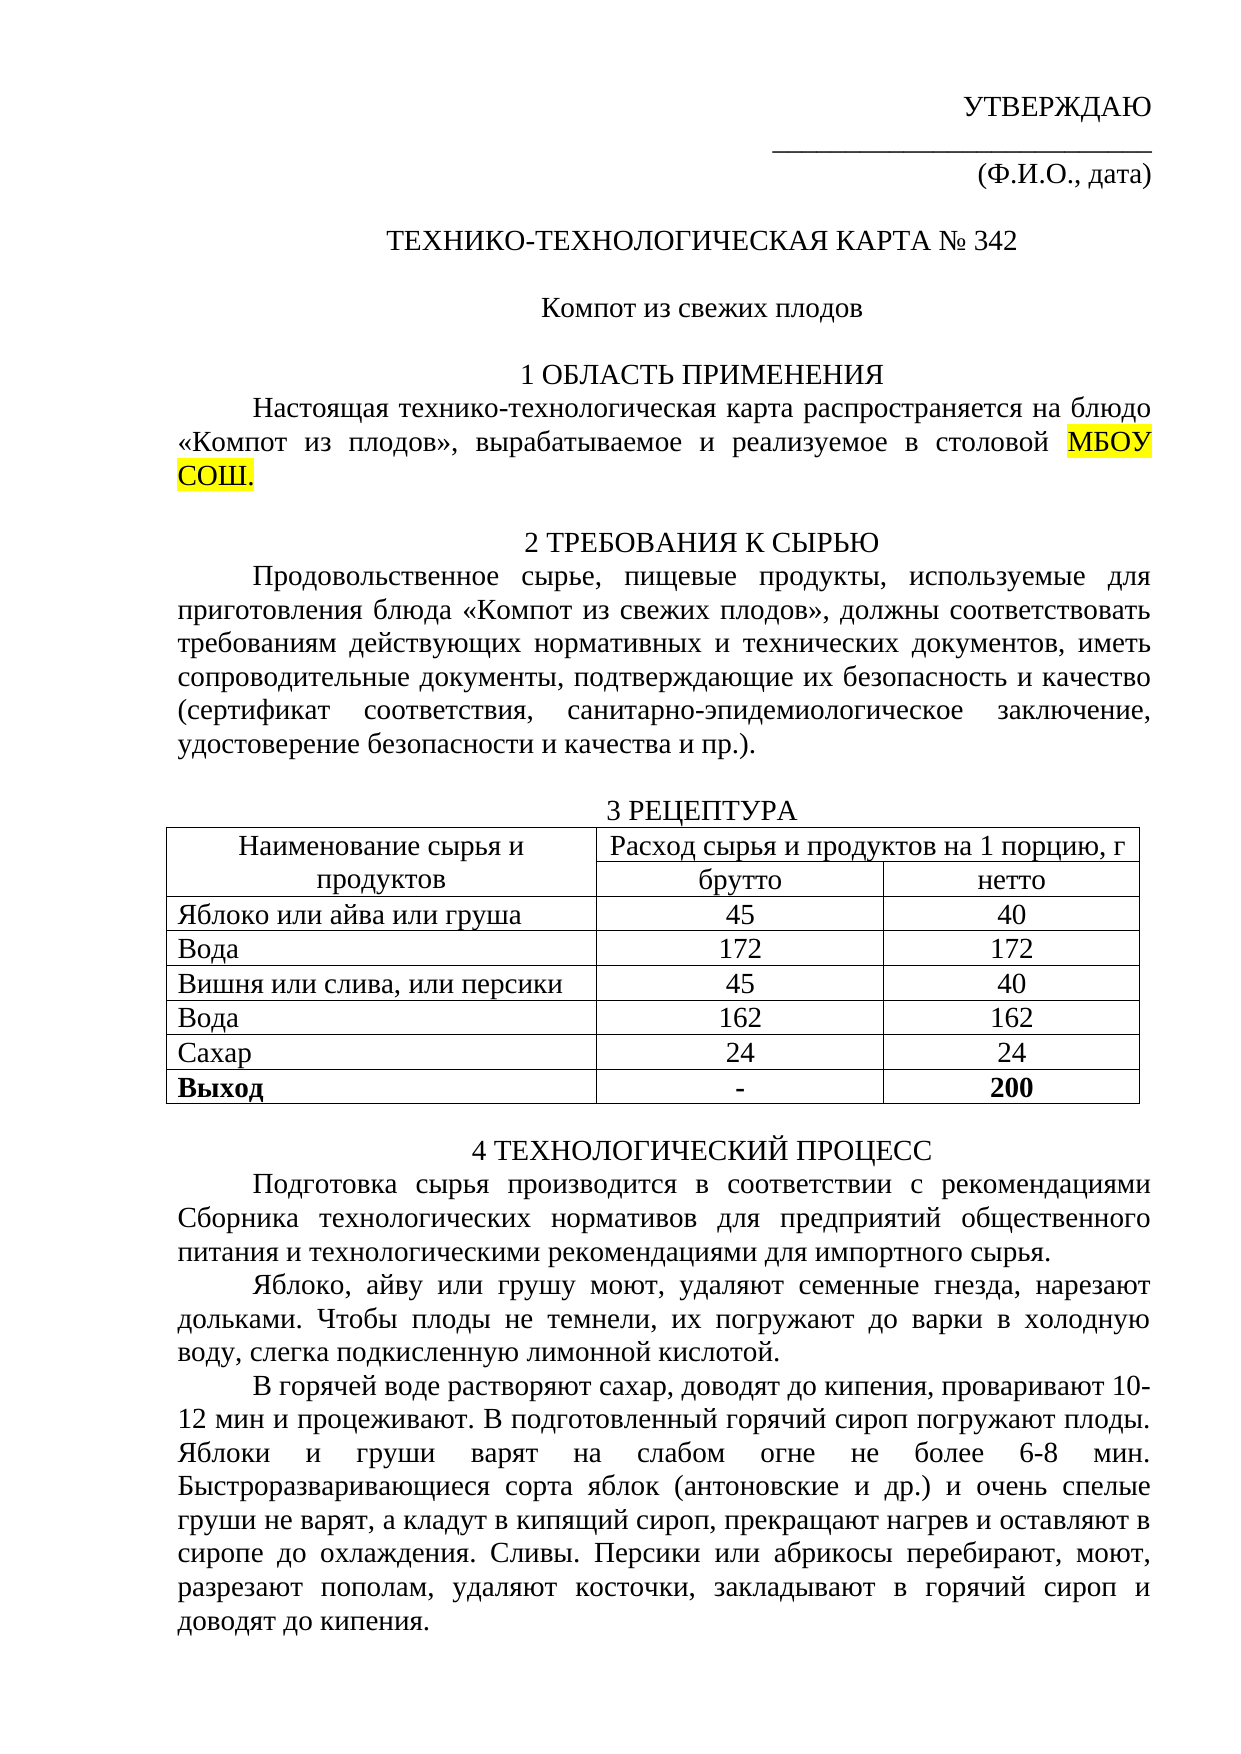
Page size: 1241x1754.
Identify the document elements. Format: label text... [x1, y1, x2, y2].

table_cell Выход [167, 1070, 596, 1103]
table_header Расход сырья и продуктов на 1 порцию, г [597, 828, 1139, 861]
text Компот из свежих плодов [177, 290, 1152, 323]
text Продовольственное сырье, пищевые продукты, используемые для приготовления блюда «Компот из свежих плодов», должны соответствовать требованиям действующих нормативных и технических документов, иметь сопроводительные документы, подтверждающие их безопасность и качество (сертификат соответствия, санитарно-эпидемиологическое заключение, удостоверение безопасности и качества и пр.). [177, 558, 1152, 759]
text (Ф.И.О., дата) [177, 156, 1152, 189]
text Яблоко, айву или грушу моют, удаляют семенные гнезда, нарезают дольками. Чтобы плоды не темнели, их погружают до варки в холодную воду, слегка подкисленную лимонной кислотой. [177, 1267, 1152, 1368]
table_cell 162 [597, 1001, 883, 1034]
table_cell брутто [597, 862, 883, 896]
table_cell - [597, 1070, 883, 1103]
text В горячей воде растворяют сахар, доводят до кипения, проваривают 10-12 мин и процеживают. В подготовленный горячий сироп погружают плоды. Яблоки и груши варят на слабом огне не более 6-8 мин. Быстроразваривающиеся сорта яблок (антоновские и др.) и очень спелые груши не варят, а кладут в кипящий сироп, прекращают нагрев и оставляют в сиропе до охлаждения. Сливы. Персики или абрикосы перебирают, моют, разрезают пополам, удаляют косточки, закладывают в горячий сироп и доводят до кипения. [177, 1368, 1152, 1636]
table_cell 45 [597, 897, 883, 930]
text УТВЕРЖДАЮ [177, 89, 1152, 122]
text 4 ТЕХНОЛОГИЧЕСКИЙ ПРОЦЕСС [177, 1133, 1152, 1167]
text Настоящая технико-технологическая карта распространяется на блюдо «Компот из плодов», вырабатываемое и реализуемое в столовой МБОУ СОШ. [177, 391, 1152, 491]
table_cell нетто [884, 862, 1139, 896]
table_cell Вишня или слива, или персики [167, 966, 596, 999]
table_header Наименование сырья и продуктов [167, 828, 596, 896]
table_cell Вода [167, 931, 596, 965]
table_cell Яблоко или айва или груша [167, 897, 596, 930]
text __________________________ [177, 122, 1152, 156]
table_cell 40 [884, 966, 1139, 999]
table_cell 162 [884, 1001, 1139, 1034]
table_cell Вода [167, 1001, 596, 1034]
table_cell 172 [597, 931, 883, 965]
table_cell 200 [884, 1070, 1139, 1103]
table_cell 45 [597, 966, 883, 999]
table_cell 172 [884, 931, 1139, 965]
text ТЕХНИКО-ТЕХНОЛОГИЧЕСКАЯ КАРТА № 342 [177, 223, 1152, 256]
table_cell 24 [597, 1035, 883, 1069]
text 3 РЕЦЕПТУРА [177, 793, 1152, 827]
text 2 ТРЕБОВАНИЯ К СЫРЬЮ [177, 525, 1152, 558]
table_cell 40 [884, 897, 1139, 930]
text Подготовка сырья производится в соответствии с рекомендациями Сборника технологических нормативов для предприятий общественного питания и технологическими рекомендациями для импортного сырья. [177, 1167, 1152, 1267]
text 1 ОБЛАСТЬ ПРИМЕНЕНИЯ [177, 357, 1152, 391]
table_cell Сахар [167, 1035, 596, 1069]
table_cell 24 [884, 1035, 1139, 1069]
